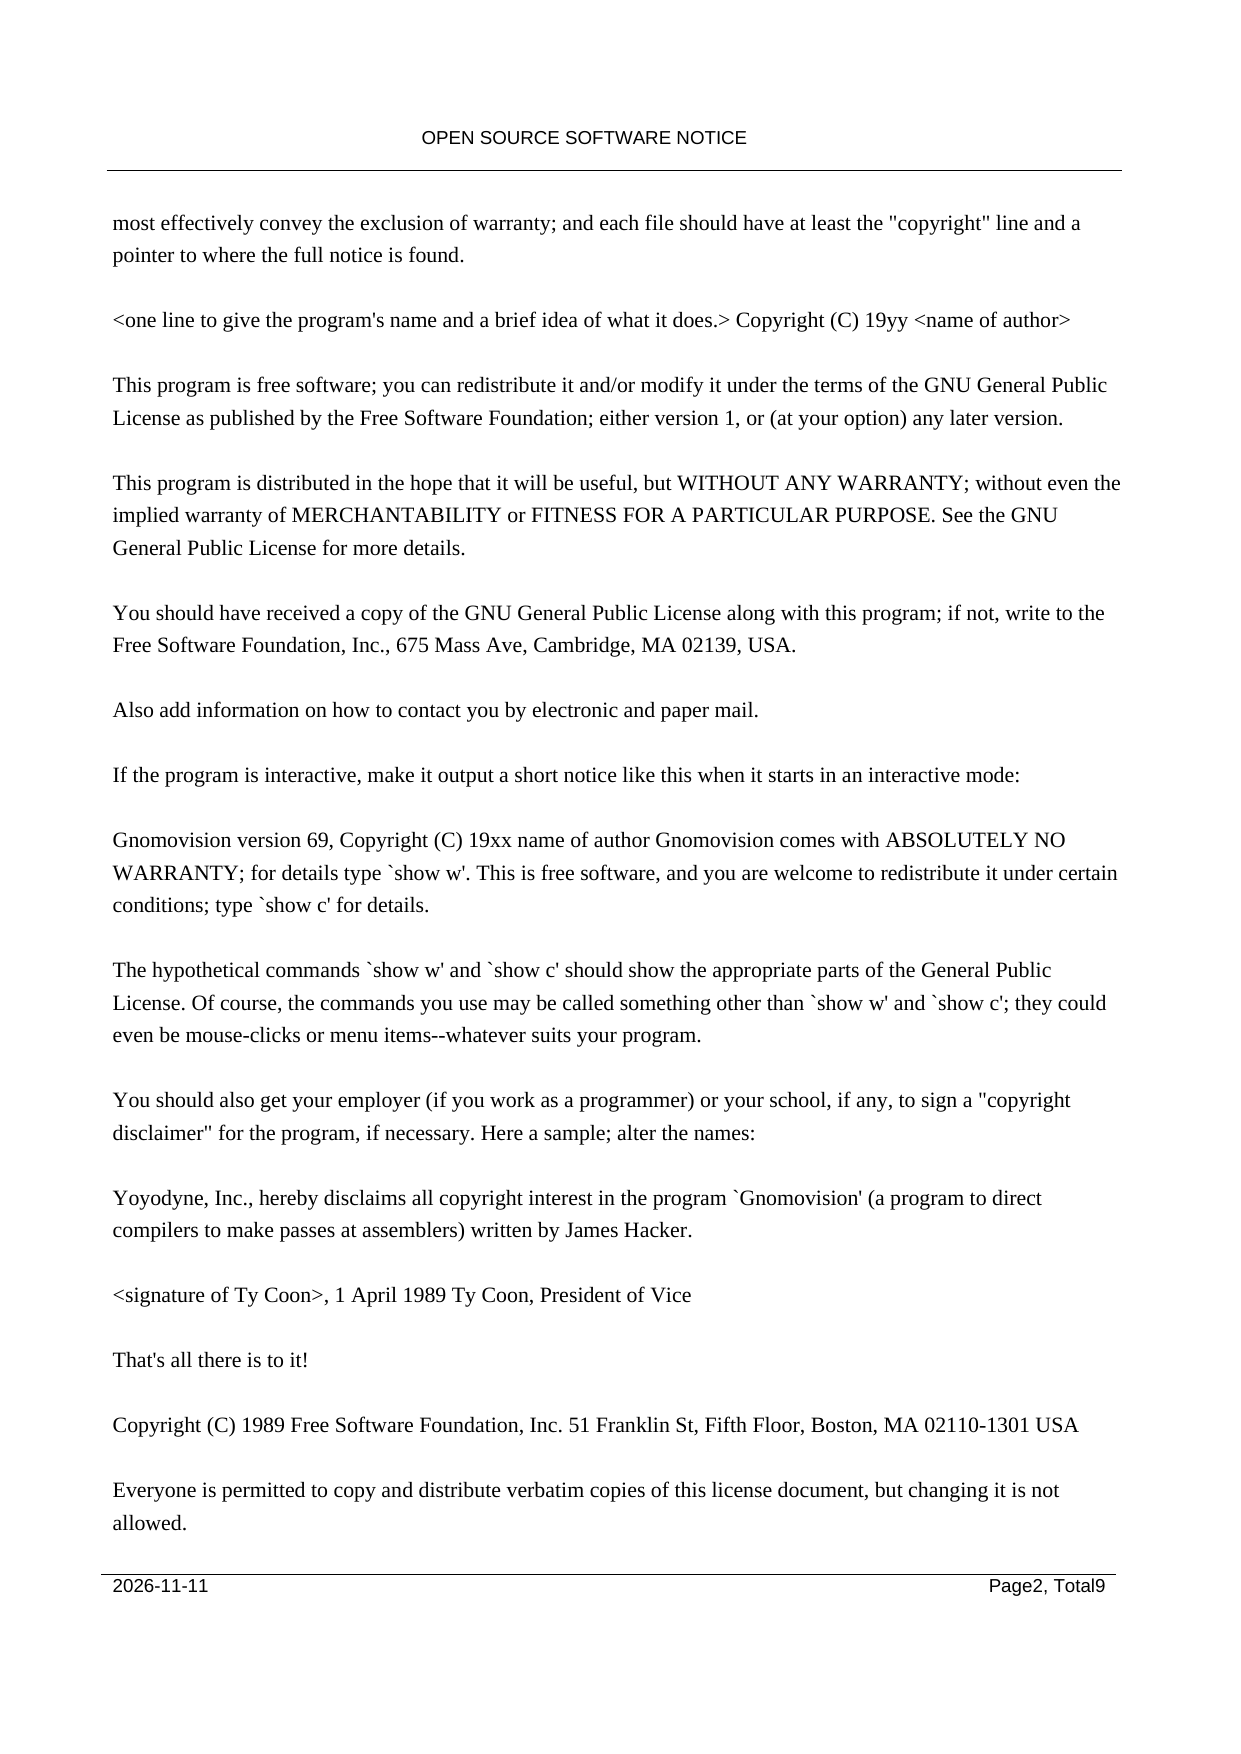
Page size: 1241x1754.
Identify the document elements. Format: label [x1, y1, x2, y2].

text [112, 206, 1128, 1539]
